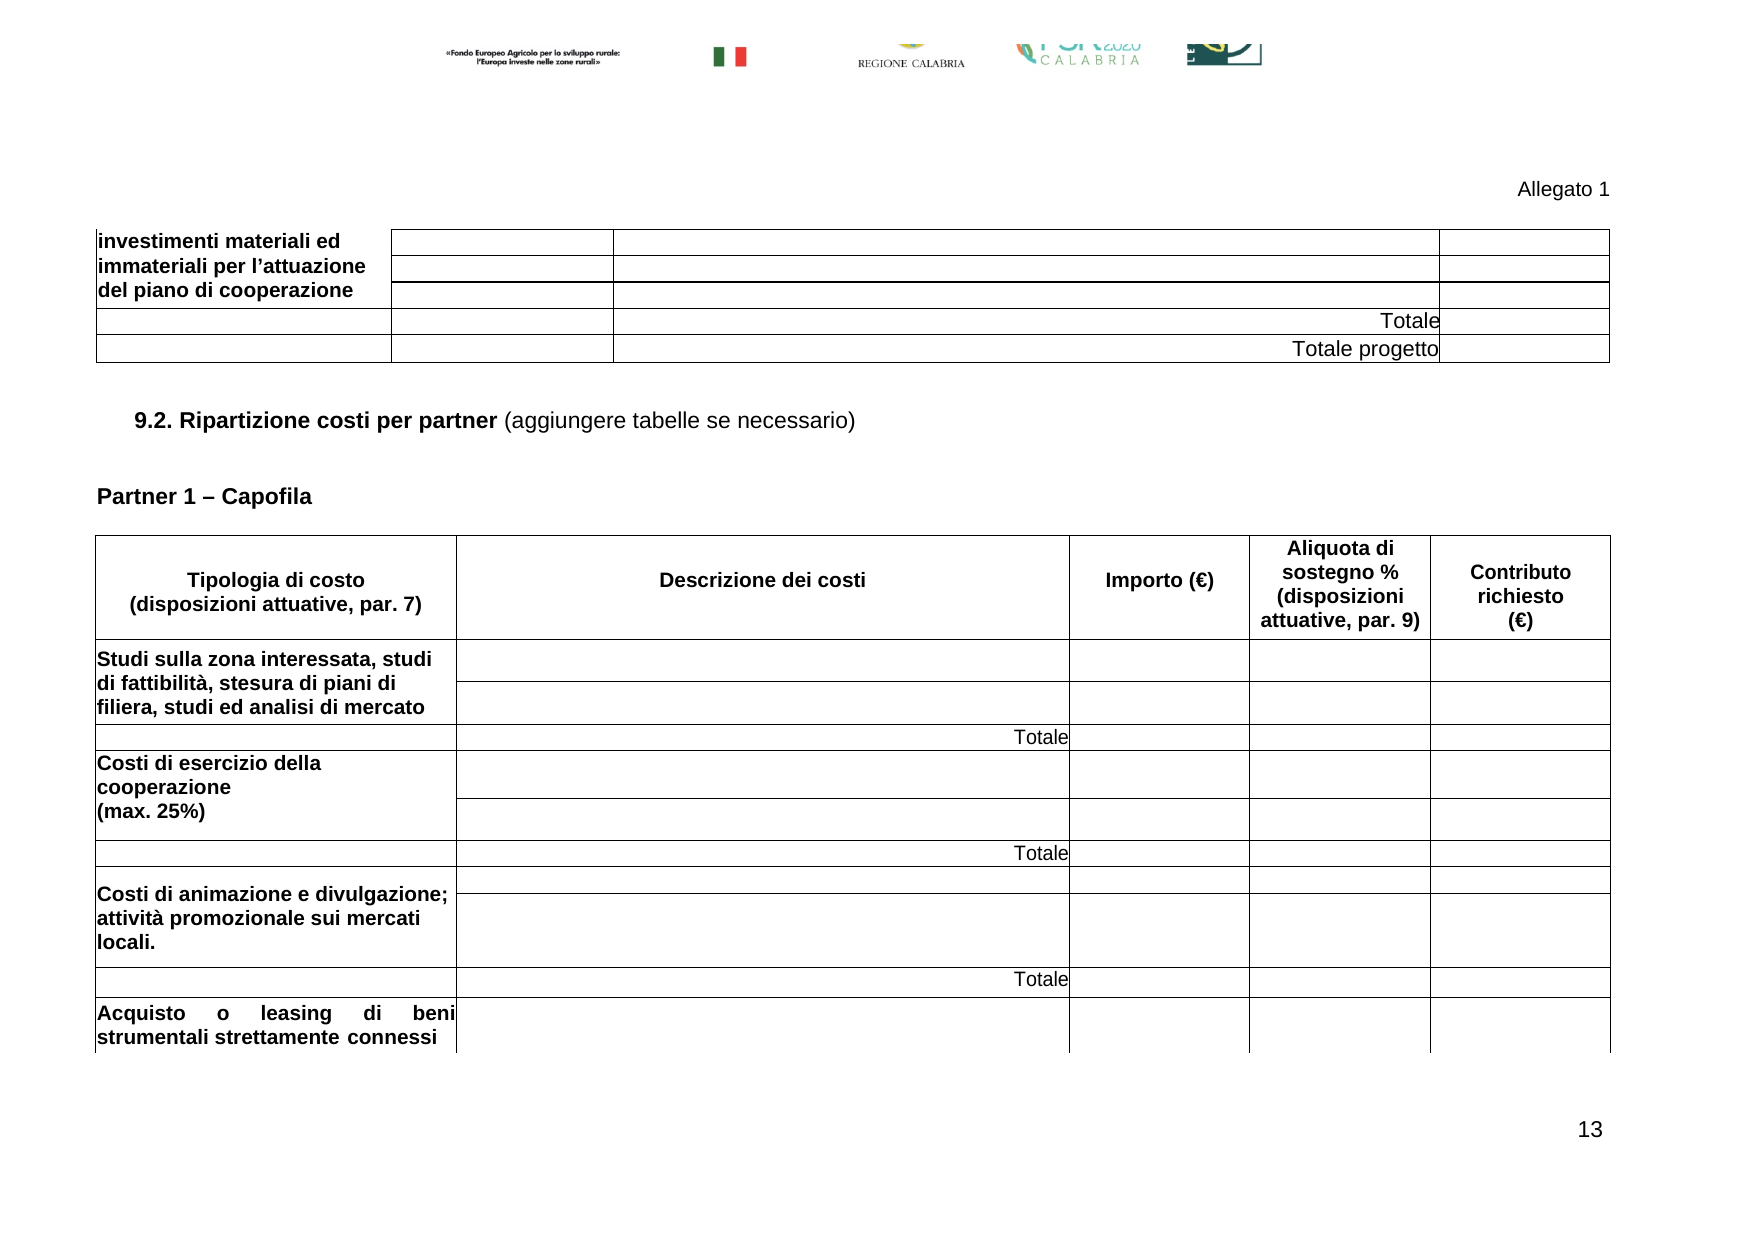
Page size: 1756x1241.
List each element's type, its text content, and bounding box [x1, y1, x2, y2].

table_cell [1431, 968, 1610, 997]
table_cell Costi di esercizio della cooperazione (max. 25%) [96, 751, 456, 840]
table_cell [1250, 682, 1430, 724]
table_header Contributo richiesto (€) [1431, 536, 1610, 639]
table_cell [1070, 751, 1249, 798]
table_header investimenti materiali ed immateriali per l’attuazione del piano di cooperazione [97, 229, 391, 308]
table_cell [457, 640, 1069, 681]
table_cell [392, 283, 613, 308]
table_cell [1070, 682, 1249, 724]
table_cell [457, 682, 1069, 724]
table_header Tipologia di costo (disposizioni attuative, par. 7) [96, 536, 456, 639]
table_cell [1250, 841, 1430, 866]
table_cell [1250, 894, 1430, 967]
table_cell Costi di animazione e divulgazione; attività promozionale sui mercati locali. [96, 867, 456, 967]
table_cell [1431, 867, 1610, 892]
table_cell [1440, 256, 1609, 281]
table_cell [1070, 894, 1249, 967]
table_cell Acquisto o leasing di beni strumentali strettamente connessi [96, 998, 456, 1053]
table_cell [457, 867, 1069, 892]
table_cell [1431, 841, 1610, 866]
subtitle Partner 1 – Capofila [97, 483, 1624, 509]
table_cell [1431, 751, 1610, 798]
table_cell [1070, 841, 1249, 866]
table_cell [1431, 799, 1610, 840]
list Ripartizione costi per partner (aggiungere tabelle se necessario) [134, 407, 1624, 433]
table_cell [96, 968, 456, 997]
table_cell Totale [614, 309, 1439, 334]
table_cell Studi sulla zona interessata, studi di fattibilità, stesura di piani di filiera, studi ed analisi di mercato [96, 640, 456, 724]
table_header Importo (€) [1070, 536, 1249, 639]
table_cell [457, 998, 1069, 1053]
table_cell [1250, 640, 1430, 681]
table_cell [1070, 725, 1249, 750]
table_cell [1070, 640, 1249, 681]
table_cell [1070, 867, 1249, 892]
table_cell [392, 335, 613, 362]
table_cell [96, 725, 456, 750]
table_cell Totale [457, 725, 1069, 750]
table_cell [1070, 998, 1249, 1053]
table_cell [1070, 968, 1249, 997]
table_cell Totale [457, 968, 1069, 997]
table_header [614, 230, 1439, 255]
table_cell Totale [457, 841, 1069, 866]
table_cell [1250, 799, 1430, 840]
table_cell [1250, 751, 1430, 798]
table_cell [1440, 309, 1609, 334]
table_cell [1431, 682, 1610, 724]
table_cell [1250, 725, 1430, 750]
table_cell [614, 283, 1439, 308]
table_cell [1431, 998, 1610, 1053]
table_cell [1440, 283, 1609, 308]
table_cell [392, 309, 613, 334]
table_cell Totale progetto [614, 335, 1439, 362]
table_cell [1431, 725, 1610, 750]
table_cell [457, 751, 1069, 798]
table_cell [1250, 998, 1430, 1053]
table_cell [1431, 640, 1610, 681]
table_header Descrizione dei costi [457, 536, 1069, 639]
table_cell [457, 894, 1069, 967]
table_cell [1250, 968, 1430, 997]
table_cell [1440, 335, 1609, 362]
table_cell [392, 256, 613, 281]
table_cell [614, 256, 1439, 281]
table_cell [1250, 867, 1430, 892]
table_header [392, 230, 613, 255]
table_cell [1431, 894, 1610, 967]
picture [408, 44, 1300, 97]
table_cell [97, 309, 391, 334]
table_cell [457, 799, 1069, 840]
table_cell [1070, 799, 1249, 840]
table_header Aliquota di sostegno % (disposizioni attuative, par. 9) [1250, 536, 1430, 639]
table_cell [96, 841, 456, 866]
table_cell [97, 335, 391, 362]
table_header [1440, 230, 1609, 255]
